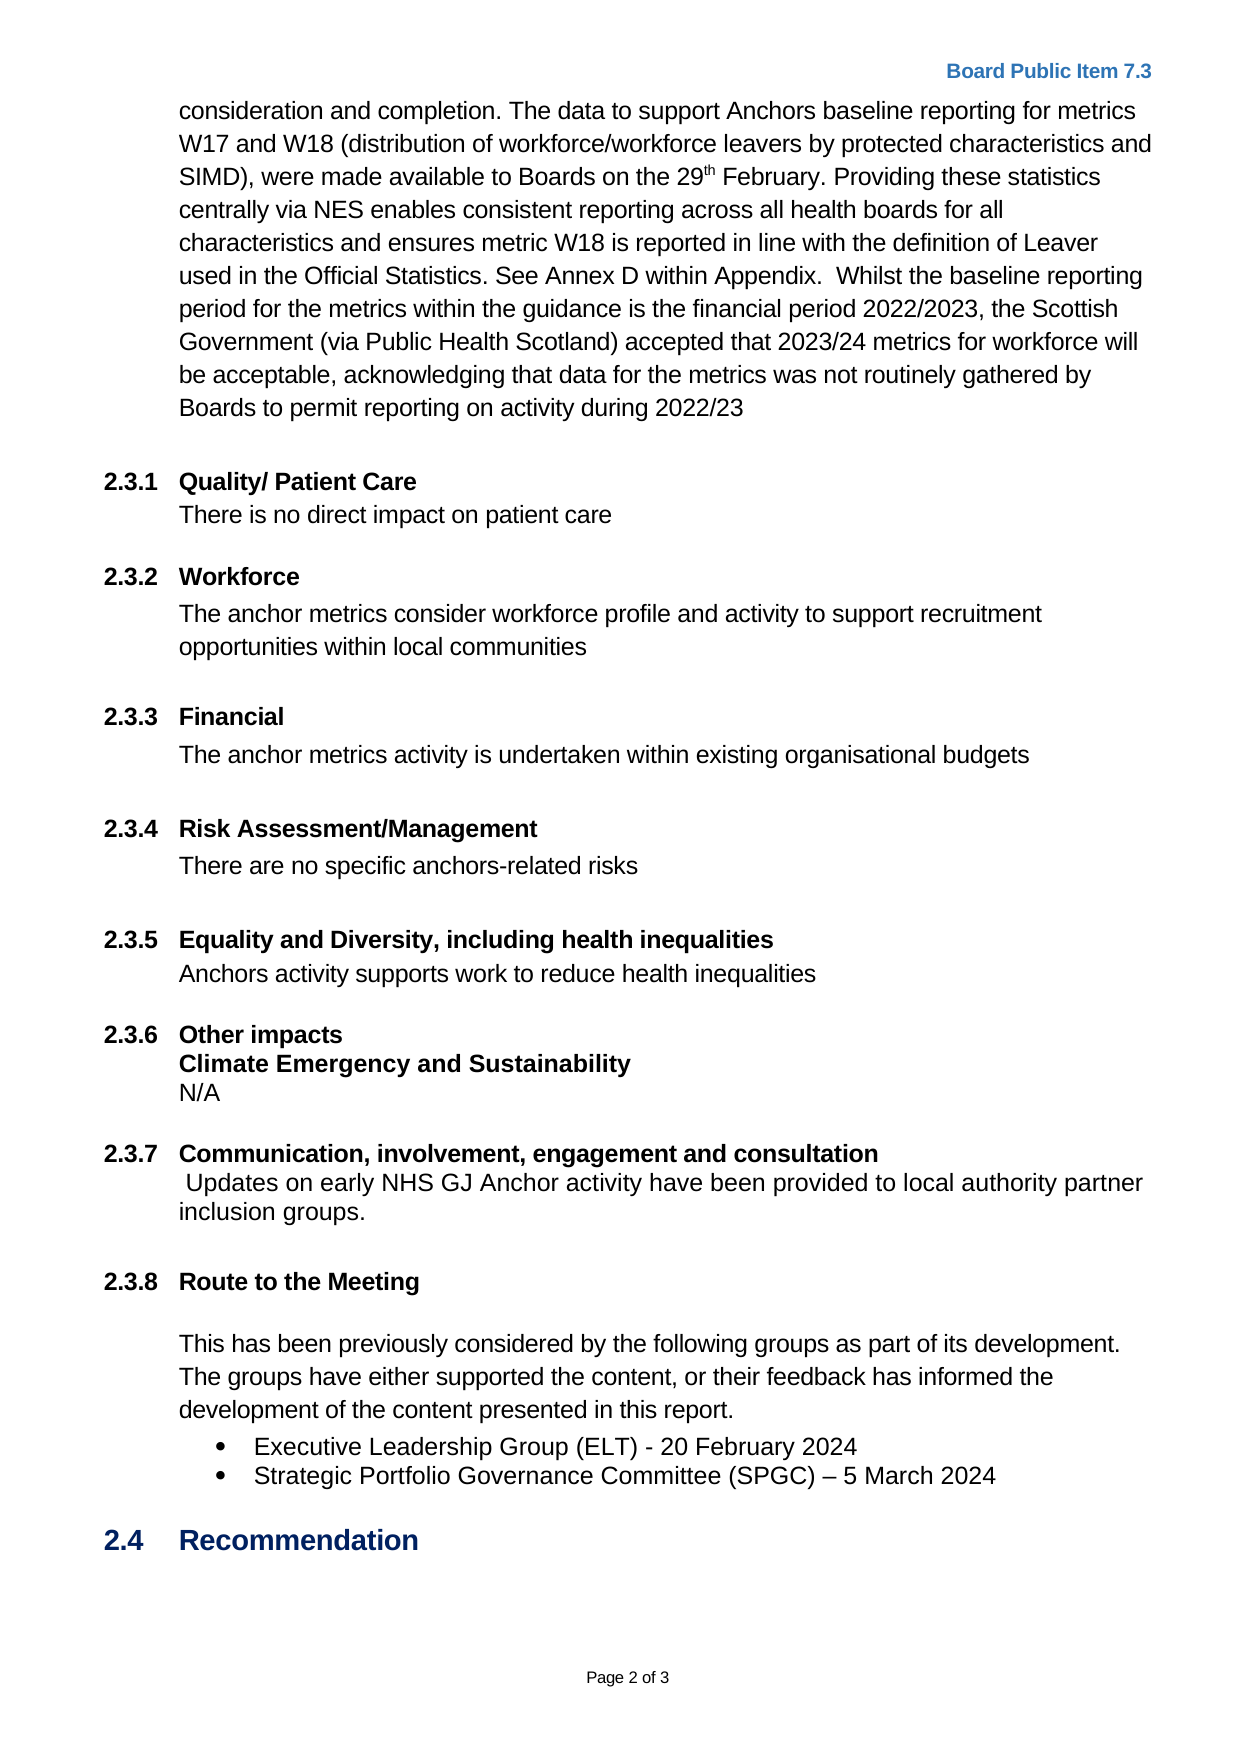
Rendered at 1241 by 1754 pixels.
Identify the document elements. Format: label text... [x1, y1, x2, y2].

subtitle 2.3.2 Workforce [103, 562, 1152, 591]
subtitle 2.3.5 Equality and Diversity, including health inequalities [103, 926, 1152, 954]
text The anchor metrics activity is undertaken within existing organisational budgets [178, 739, 1152, 768]
subtitle 2.3.1 Quality/ Patient Care [103, 467, 1152, 496]
text The anchor metrics consider workforce profile and activity to support recruitment opportunities within local communities [178, 599, 1152, 661]
text Anchors activity supports work to reduce health inequalities [103, 958, 1152, 987]
subtitle 2.3.6 Other impacts [103, 1020, 1152, 1049]
list Executive Leadership Group (ELT) - 20 February 2024 [216, 1432, 1152, 1461]
subtitle Communication, involvement, engagement and consultation [103, 1139, 1152, 1168]
text This has been previously considered by the following groups as part of its development. The groups have either supported the content, or their feedback has informed the development of the content presented in this report. [178, 1329, 1152, 1423]
text Climate Emergency and Sustainability [103, 1049, 1152, 1078]
text There is no direct impact on patient care [103, 500, 1152, 529]
subtitle 2.3.3 Financial [103, 702, 1152, 731]
subtitle Route to the Meeting [103, 1267, 1152, 1296]
list Strategic Portfolio Governance Committee (SPGC) – 5 March 2024 [216, 1461, 1152, 1489]
text There are no specific anchors-related risks [103, 851, 1152, 880]
list N/A [178, 1078, 1152, 1106]
list Updates on early NHS GJ Anchor activity have been provided to local authority partner inclusion groups. [178, 1168, 1152, 1226]
subtitle 2.3.4 Risk Assessment/Management [103, 814, 1152, 843]
subtitle 2.4 Recommendation [103, 1522, 1152, 1556]
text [178, 96, 1152, 422]
